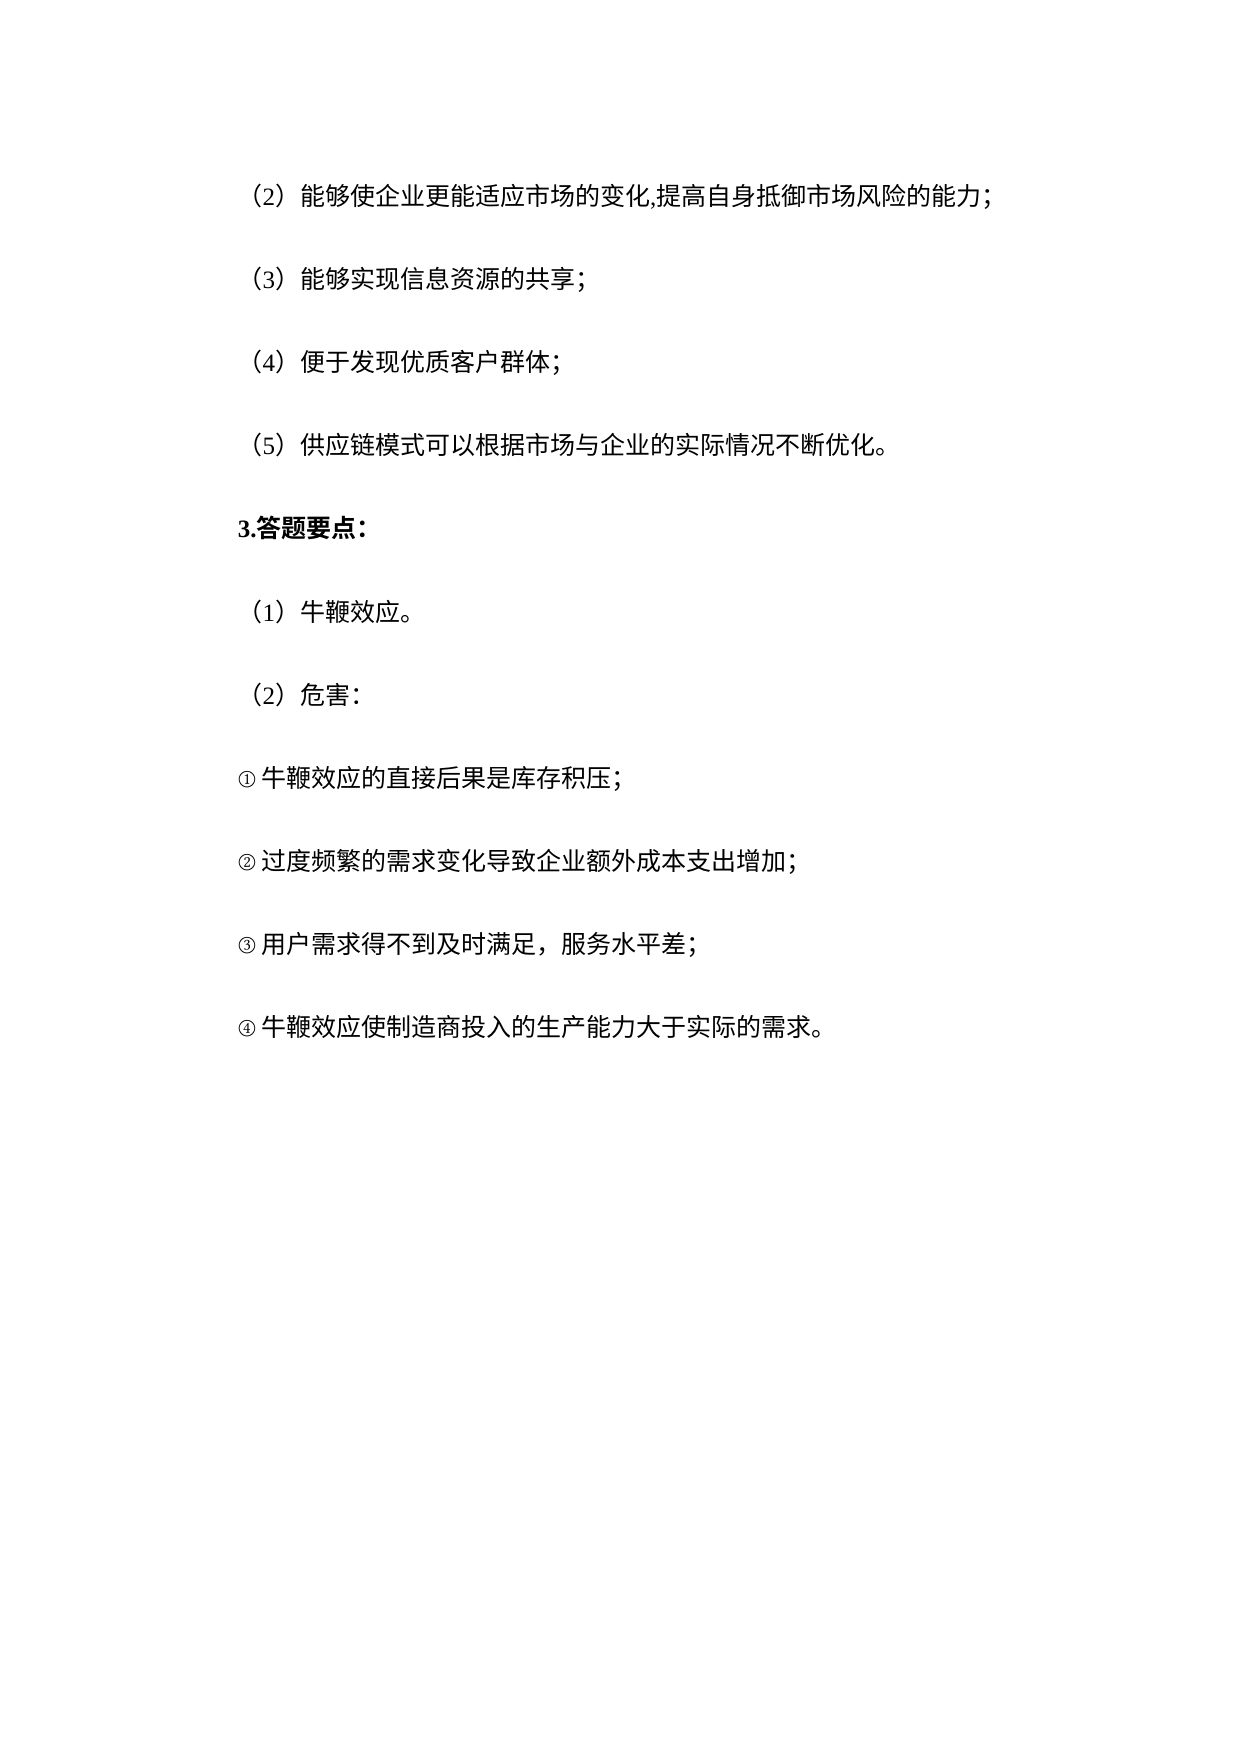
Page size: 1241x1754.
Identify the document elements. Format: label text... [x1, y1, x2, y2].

list ④牛鞭效应使制造商投入的生产能力大于实际的需求。 [187, 993, 1053, 1058]
list ②过度频繁的需求变化导致企业额外成本支出增加； [187, 827, 1053, 892]
list （2）能够使企业更能适应市场的变化,提高自身抵御市场风险的能力； [187, 162, 1053, 227]
list （1）牛鞭效应。 [187, 578, 1053, 643]
list （2）危害： [187, 661, 1053, 726]
list ①牛鞭效应的直接后果是库存积压； [187, 744, 1053, 809]
list （3）能够实现信息资源的共享； [187, 245, 1053, 310]
list 3.答题要点： [187, 494, 1053, 559]
list （5）供应链模式可以根据市场与企业的实际情况不断优化。 [187, 411, 1053, 476]
list （4）便于发现优质客户群体； [187, 328, 1053, 393]
list ③用户需求得不到及时满足，服务水平差； [187, 910, 1053, 975]
